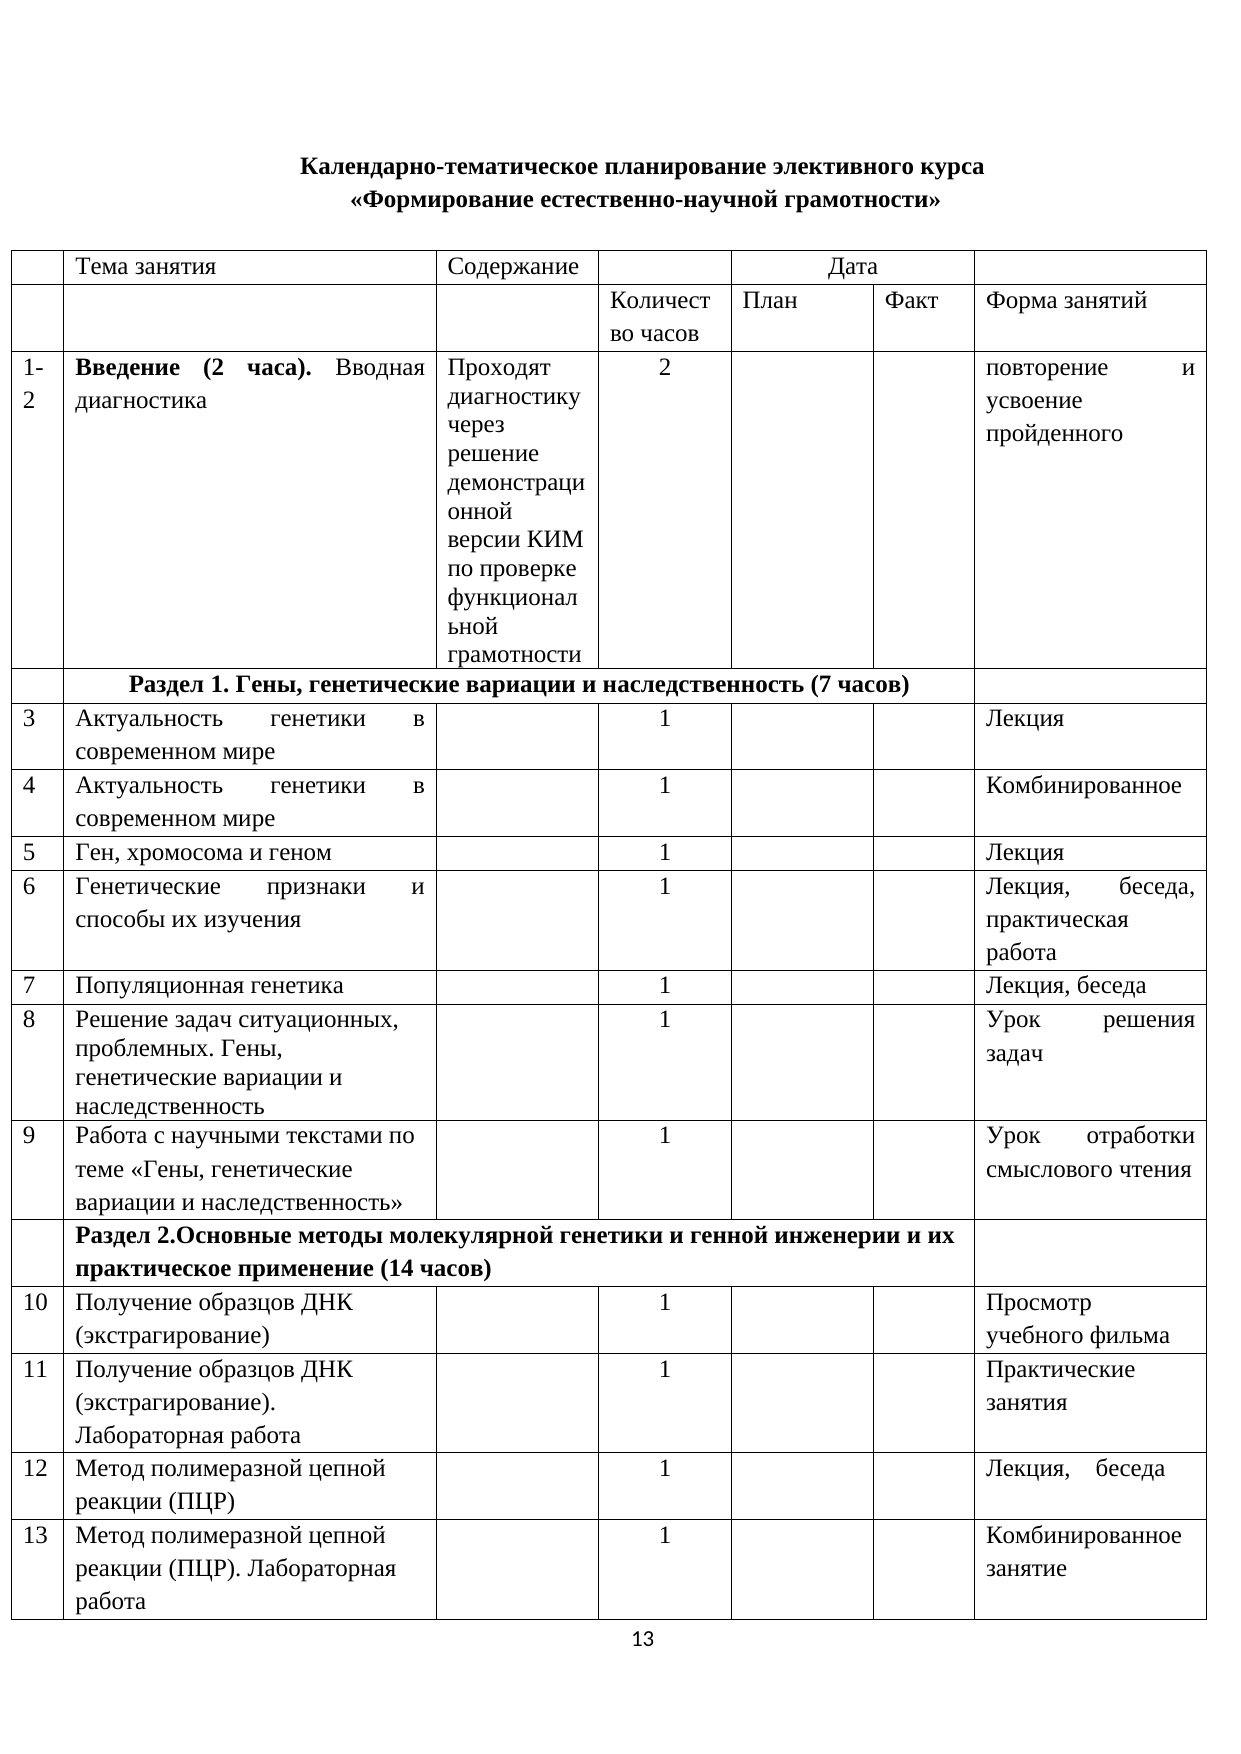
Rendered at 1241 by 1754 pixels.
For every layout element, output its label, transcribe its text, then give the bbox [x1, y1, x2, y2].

table_cell [975, 669, 1206, 702]
table_cell Актуальность генетики в современном мире [64, 770, 436, 836]
table_cell Лекция [975, 837, 1206, 870]
table_header [12, 251, 63, 284]
table_cell [732, 1005, 873, 1119]
table_header Содержание [437, 251, 598, 284]
table_cell [437, 704, 598, 769]
table_cell Урок решения задач [975, 1005, 1206, 1119]
table_cell [874, 770, 974, 836]
table_cell [874, 704, 974, 769]
table_cell [437, 1520, 598, 1619]
table_cell 1 [599, 837, 731, 870]
table_cell Метод полимеразной цепной реакции (ПЦР). Лабораторная работа [64, 1520, 436, 1619]
table_cell [437, 285, 598, 351]
table_cell [732, 704, 873, 769]
table_cell 1 [599, 1121, 731, 1219]
table_cell 1 [599, 1354, 731, 1452]
table_cell [874, 1354, 974, 1452]
table_cell 2 [599, 352, 731, 668]
table_cell [12, 285, 63, 351]
table_cell [874, 871, 974, 969]
table_header Тема занятия [64, 251, 436, 284]
table_cell [874, 837, 974, 870]
table_cell Практические занятия [975, 1354, 1206, 1452]
table_cell [64, 285, 436, 351]
table_cell Раздел 1. Гены, генетические вариации и наследственность (7 часов) [64, 669, 974, 702]
table_cell [437, 837, 598, 870]
table_cell [874, 352, 974, 668]
table_cell 4 [12, 770, 63, 836]
table_cell 1 [599, 1453, 731, 1519]
table_cell Факт [874, 285, 974, 351]
table_cell [732, 871, 873, 969]
table_cell [437, 1005, 598, 1119]
table_cell Просмотр учебного фильма [975, 1287, 1206, 1353]
table_cell Комбинированное [975, 770, 1206, 836]
text «Формирование естественно-научной грамотности» [162, 184, 1122, 213]
table_cell [12, 1220, 63, 1286]
table_cell 6 [12, 871, 63, 969]
table_cell Популяционная генетика [64, 971, 436, 1003]
table_cell [12, 669, 63, 702]
table_cell 5 [12, 837, 63, 870]
table_cell Лекция, беседа [975, 971, 1206, 1003]
table_cell Проходят диагностику через решение демонстрационной версии КИМ по проверке функциональной грамотности [437, 352, 598, 668]
table_cell [975, 1220, 1206, 1286]
table_cell [437, 1121, 598, 1219]
table_cell [874, 1287, 974, 1353]
table_cell [732, 1121, 873, 1219]
table_cell 11 [12, 1354, 63, 1452]
table_cell 1 [599, 770, 731, 836]
table_cell [874, 1520, 974, 1619]
table_cell 13 [12, 1520, 63, 1619]
table_cell Метод полимеразной цепной реакции (ПЦР) [64, 1453, 436, 1519]
table_cell [874, 1453, 974, 1519]
table_header [599, 251, 731, 284]
table_cell 1 [599, 1005, 731, 1119]
table_cell 9 [12, 1121, 63, 1219]
table_cell Форма занятий [975, 285, 1206, 351]
table_cell повторение и усвоение пройденного [975, 352, 1206, 668]
table_cell [874, 1121, 974, 1219]
text Календарно-тематическое планирование элективного курса [162, 151, 1122, 180]
table_cell Введение (2 часа). Вводная диагностика [64, 352, 436, 668]
table_cell [732, 352, 873, 668]
table_cell [437, 1287, 598, 1353]
table_cell [732, 1287, 873, 1353]
table_cell 1 [599, 704, 731, 769]
table_cell Актуальность генетики в современном мире [64, 704, 436, 769]
table_cell [732, 1520, 873, 1619]
table_cell [732, 971, 873, 1003]
table_cell 1-2 [12, 352, 63, 668]
table_cell Урок отработки смыслового чтения [975, 1121, 1206, 1219]
table_cell 8 [12, 1005, 63, 1119]
table_cell 12 [12, 1453, 63, 1519]
table_cell [437, 770, 598, 836]
table_cell Генетические признаки и способы их изучения [64, 871, 436, 969]
table_cell Работа с научными текстами по теме «Гены, генетические вариации и наследственность» [64, 1121, 436, 1219]
table_cell 3 [12, 704, 63, 769]
table_cell [732, 1354, 873, 1452]
table_cell 1 [599, 971, 731, 1003]
table_cell Получение образцов ДНК (экстрагирование). Лабораторная работа [64, 1354, 436, 1452]
table_cell [732, 770, 873, 836]
table_cell [874, 1005, 974, 1119]
table_cell [732, 1453, 873, 1519]
table_cell План [732, 285, 873, 351]
table_cell Лекция, беседа [975, 1453, 1206, 1519]
table_cell [437, 971, 598, 1003]
table_cell Решение задач ситуационных, проблемных. Гены, генетические вариации и наследственность [64, 1005, 436, 1119]
table_cell Комбинированное занятие [975, 1520, 1206, 1619]
table_cell Лекция, беседа, практическая работа [975, 871, 1206, 969]
table_cell 10 [12, 1287, 63, 1353]
table_header Дата [732, 251, 974, 284]
table_cell [732, 837, 873, 870]
table_cell Лекция [975, 704, 1206, 769]
table_cell 7 [12, 971, 63, 1003]
table_header [975, 251, 1206, 284]
table_cell [437, 1453, 598, 1519]
table_cell 1 [599, 1520, 731, 1619]
table_cell Раздел 2.Основные методы молекулярной генетики и генной инженерии и их практическое применение (14 часов) [64, 1220, 974, 1286]
table_cell [874, 971, 974, 1003]
table_cell Ген, хромосома и геном [64, 837, 436, 870]
table_cell [437, 1354, 598, 1452]
table_cell 1 [599, 871, 731, 969]
table_cell [437, 871, 598, 969]
table_cell 1 [599, 1287, 731, 1353]
table_cell Получение образцов ДНК (экстрагирование) [64, 1287, 436, 1353]
table_cell Количество часов [599, 285, 731, 351]
